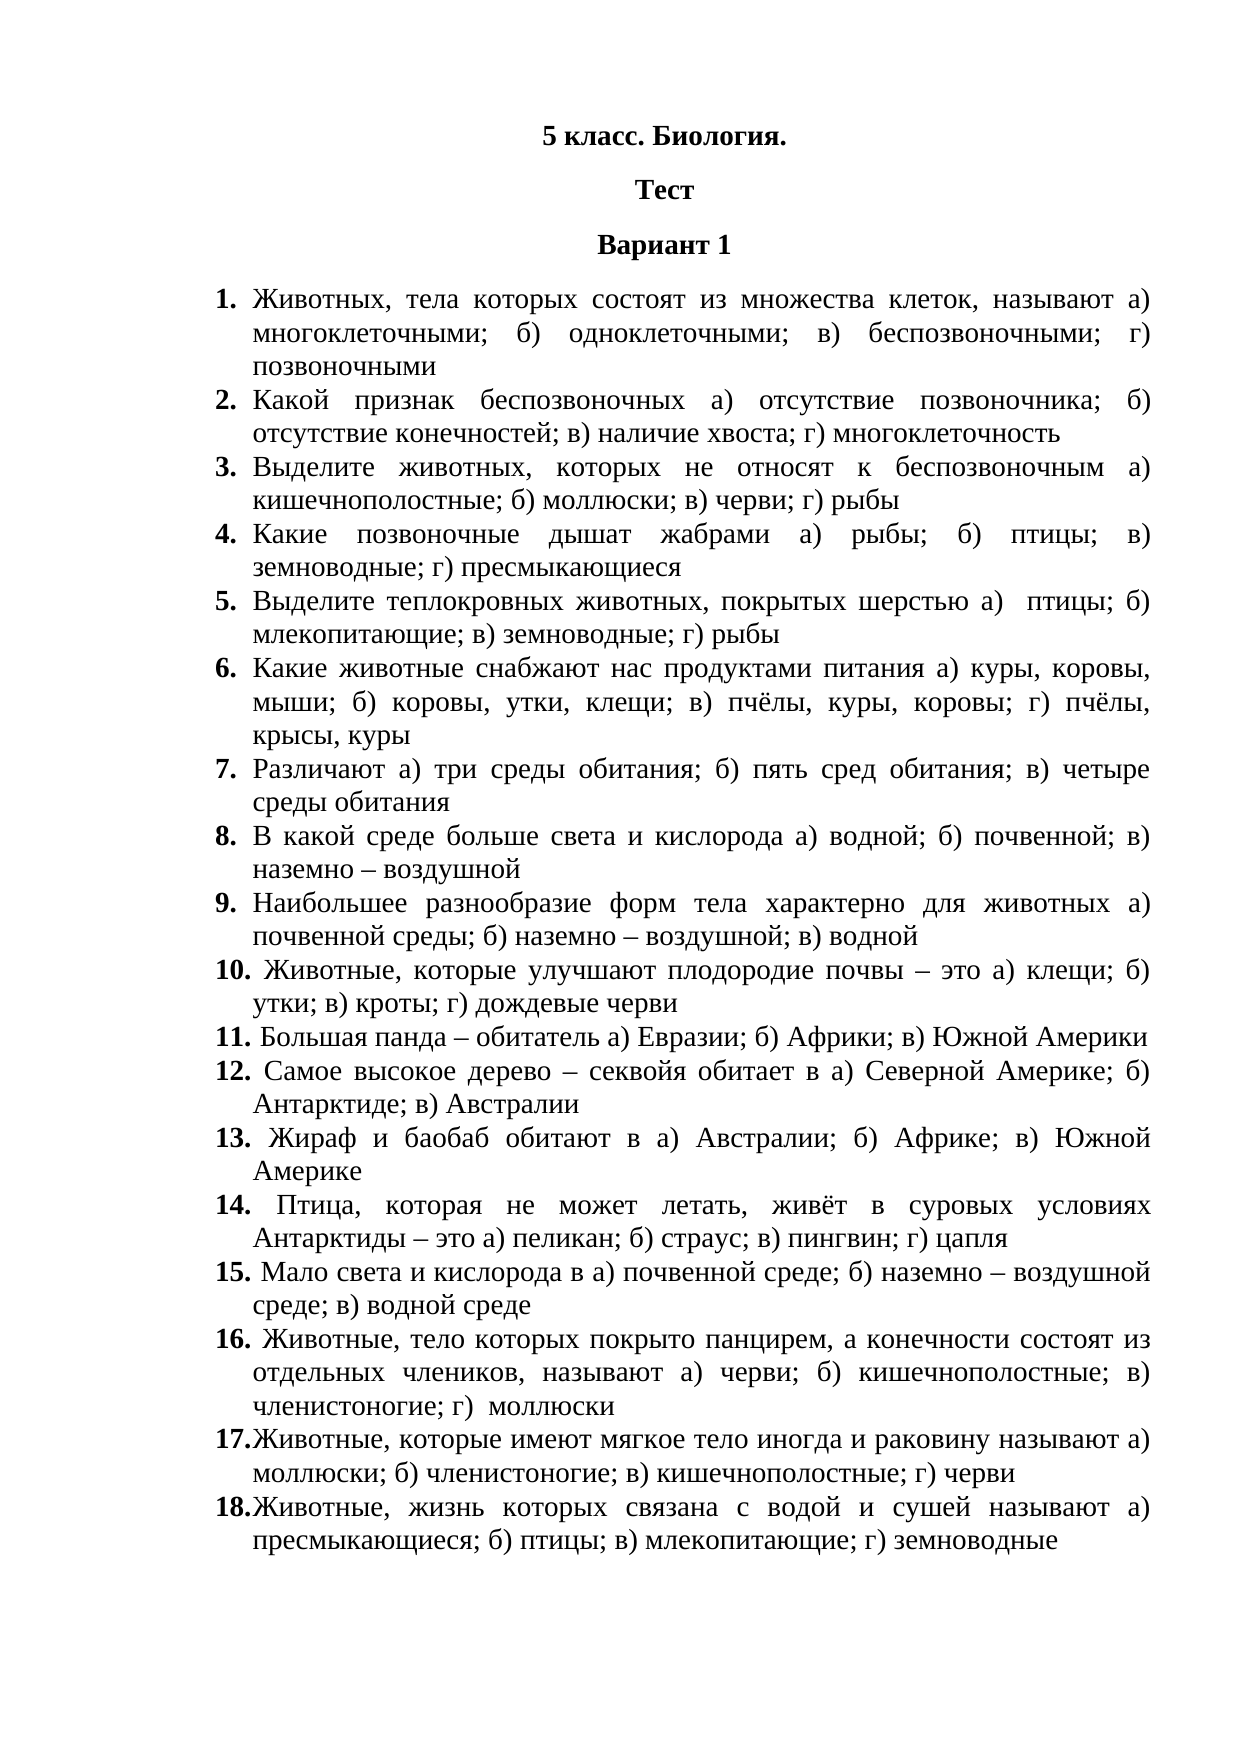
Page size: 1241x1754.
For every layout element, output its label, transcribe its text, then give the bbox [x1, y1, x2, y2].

list Мало света и кислорода в а) почвенной среде; б) наземно – воздушной среде; в) водной среде [215, 1254, 1152, 1321]
list Самое высокое дерево – секвойя обитает в а) Северной Америке; б) Антарктиде; в) Австралии [215, 1053, 1152, 1120]
list Какие животные снабжают нас продуктами питания а) куры, коровы, мыши; б) коровы, утки, клещи; в) пчёлы, куры, коровы; г) пчёлы, крысы, куры [215, 650, 1152, 751]
list Животные, тело которых покрыто панцирем, а конечности состоят из отдельных члеников, называют а) черви; б) кишечнополостные; в) членистоногие; г) моллюски [215, 1321, 1152, 1422]
list Выделите животных, которых не относят к беспозвоночным а) кишечнополостные; б) моллюски; в) черви; г) рыбы [215, 449, 1152, 516]
list Наибольшее разнообразие форм тела характерно для животных а) почвенной среды; б) наземно – воздушной; в) водной [215, 885, 1152, 952]
list Большая панда – обитатель а) Евразии; б) Африки; в) Южной Америки [215, 1019, 1152, 1053]
list Какой признак беспозвоночных а) отсутствие позвоночника; б) отсутствие конечностей; в) наличие хвоста; г) многоклеточность [215, 382, 1152, 449]
list Различают а) три среды обитания; б) пять сред обитания; в) четыре среды обитания [215, 751, 1152, 818]
list Птица, которая не может летать, живёт в суровых условиях Антарктиды – это а) пеликан; б) страус; в) пингвин; г) цапля [215, 1187, 1152, 1254]
list Животные, которые улучшают плодородие почвы – это а) клещи; б) утки; в) кроты; г) дождевые черви [215, 952, 1152, 1019]
list Какие позвоночные дышат жабрами а) рыбы; б) птицы; в) земноводные; г) пресмыкающиеся [215, 516, 1152, 583]
text 5 класс. Биология. [177, 118, 1152, 152]
list В какой среде больше света и кислорода а) водной; б) почвенной; в) наземно – воздушной [215, 818, 1152, 885]
text Вариант 1 [177, 227, 1152, 260]
list Животные, жизнь которых связана с водой и сушей называют а) пресмыкающиеся; б) птицы; в) млекопитающие; г) земноводные [215, 1489, 1152, 1556]
list Жираф и баобаб обитают в а) Австралии; б) Африке; в) Южной Америке [215, 1120, 1152, 1187]
text Тест [177, 172, 1152, 206]
list Выделите теплокровных животных, покрытых шерстью а) птицы; б) млекопитающие; в) земноводные; г) рыбы [215, 583, 1152, 650]
list Животных, тела которых состоят из множества клеток, называют а) многоклеточными; б) одноклеточными; в) беспозвоночными; г) позвоночными [215, 281, 1152, 382]
list Животные, которые имеют мягкое тело иногда и раковину называют а) моллюски; б) членистоногие; в) кишечнополостные; г) черви [215, 1422, 1152, 1489]
